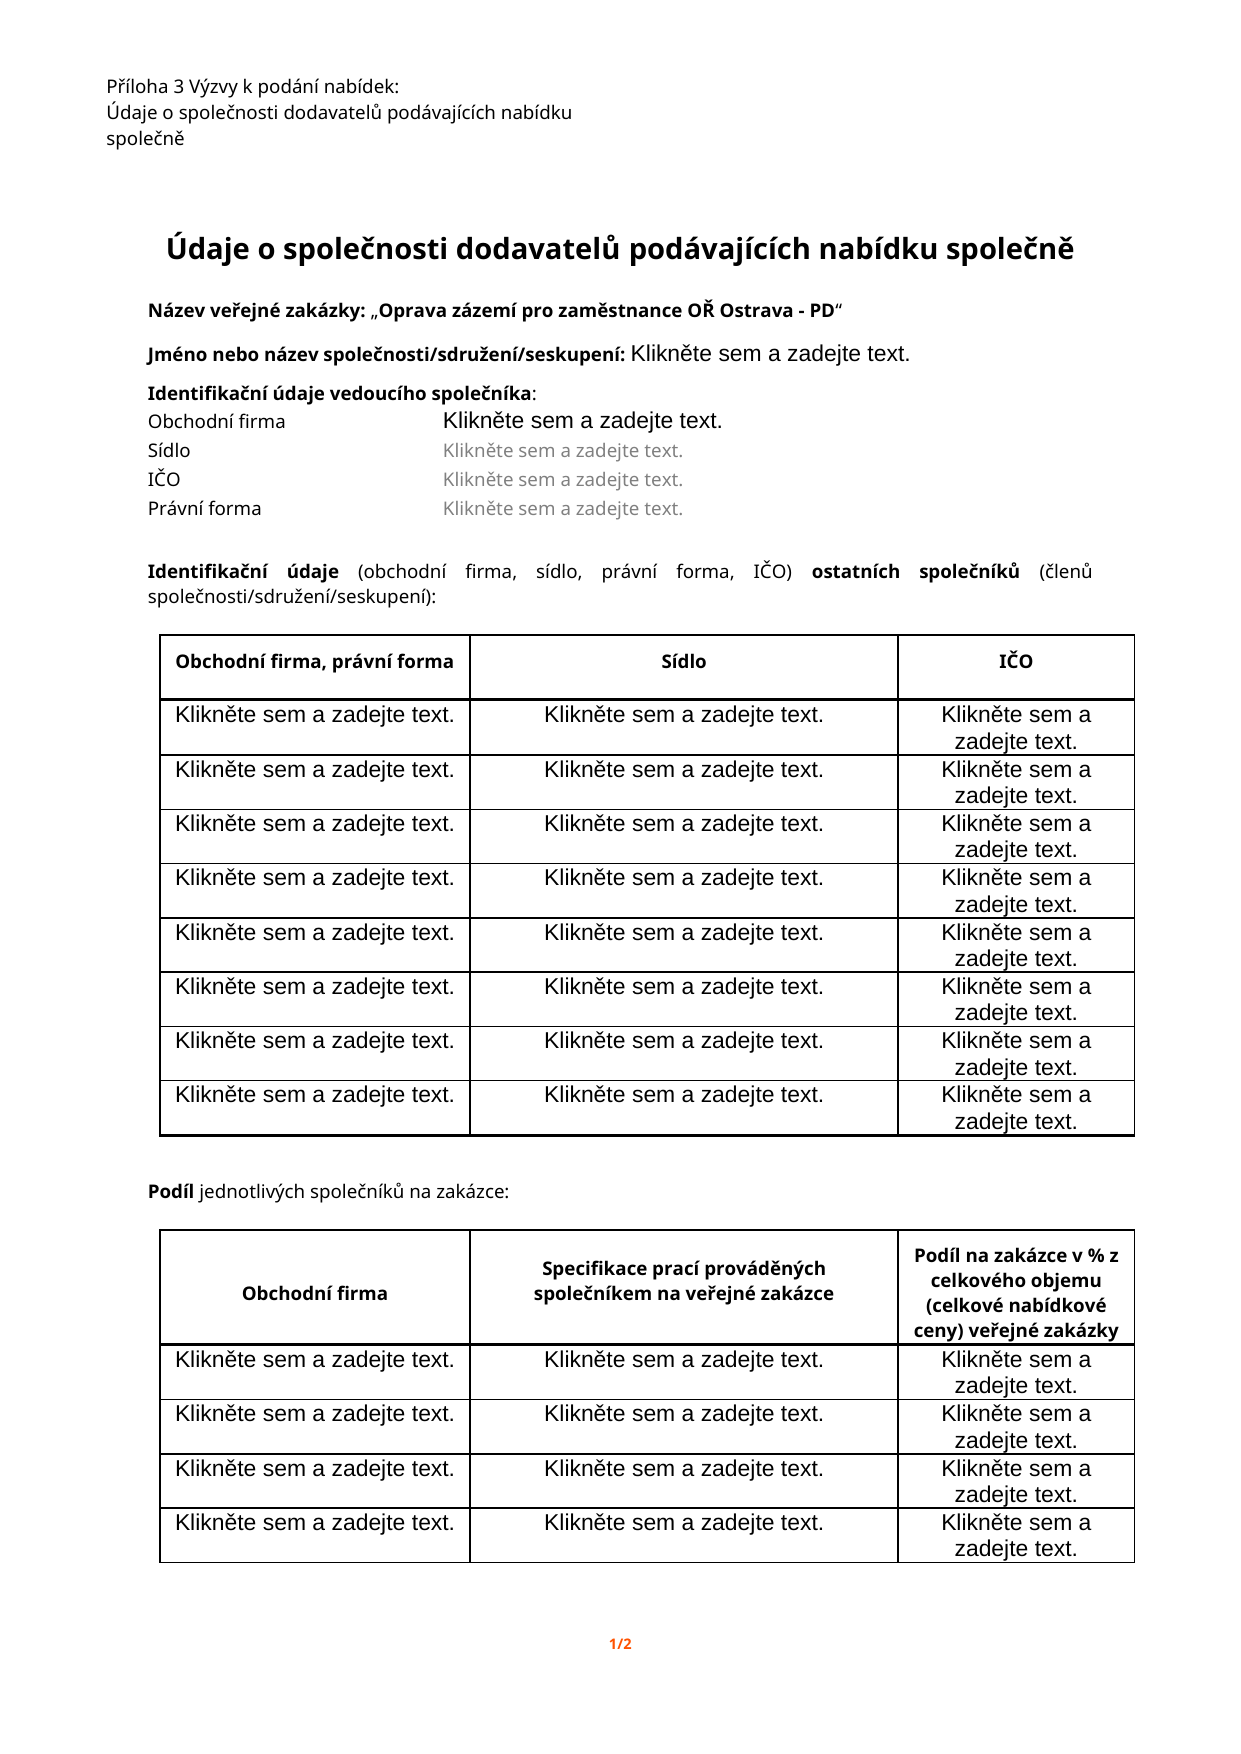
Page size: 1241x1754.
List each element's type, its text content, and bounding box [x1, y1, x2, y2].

table_header Obchodní firma, právní forma [161, 636, 469, 698]
text Sídlo [148, 434, 1093, 463]
table_header Obchodní firma [161, 1231, 469, 1343]
text Obchodní firma [148, 405, 1093, 434]
table_header Specifikace prací prováděných společníkem na veřejné zakázce [471, 1231, 897, 1343]
text Podíl jednotlivých společníků na zakázce: [148, 1179, 1093, 1229]
text IČO [148, 463, 1093, 492]
table_header Podíl na zakázce v % z celkového objemu (celkové nabídkové ceny) veřejné zakázky [899, 1231, 1134, 1343]
text Jméno nebo název společnosti/sdružení/seskupení: [148, 336, 1093, 367]
text Název veřejné zakázky: „Oprava zázemí pro zaměstnance OŘ Ostrava - PD“ [148, 293, 1093, 324]
text Identifikační údaje vedoucího společníka: [148, 380, 1093, 405]
text Identifikační údaje (obchodní firma, sídlo, právní forma, IČO) ostatních společníků (členů společnosti/sdružení/seskupení): [148, 559, 1093, 609]
text Právní forma [148, 492, 1093, 521]
table_header IČO [899, 636, 1134, 698]
title Údaje o společnosti dodavatelů podávajících nabídku společně [148, 228, 1093, 268]
table_header Sídlo [471, 636, 897, 698]
